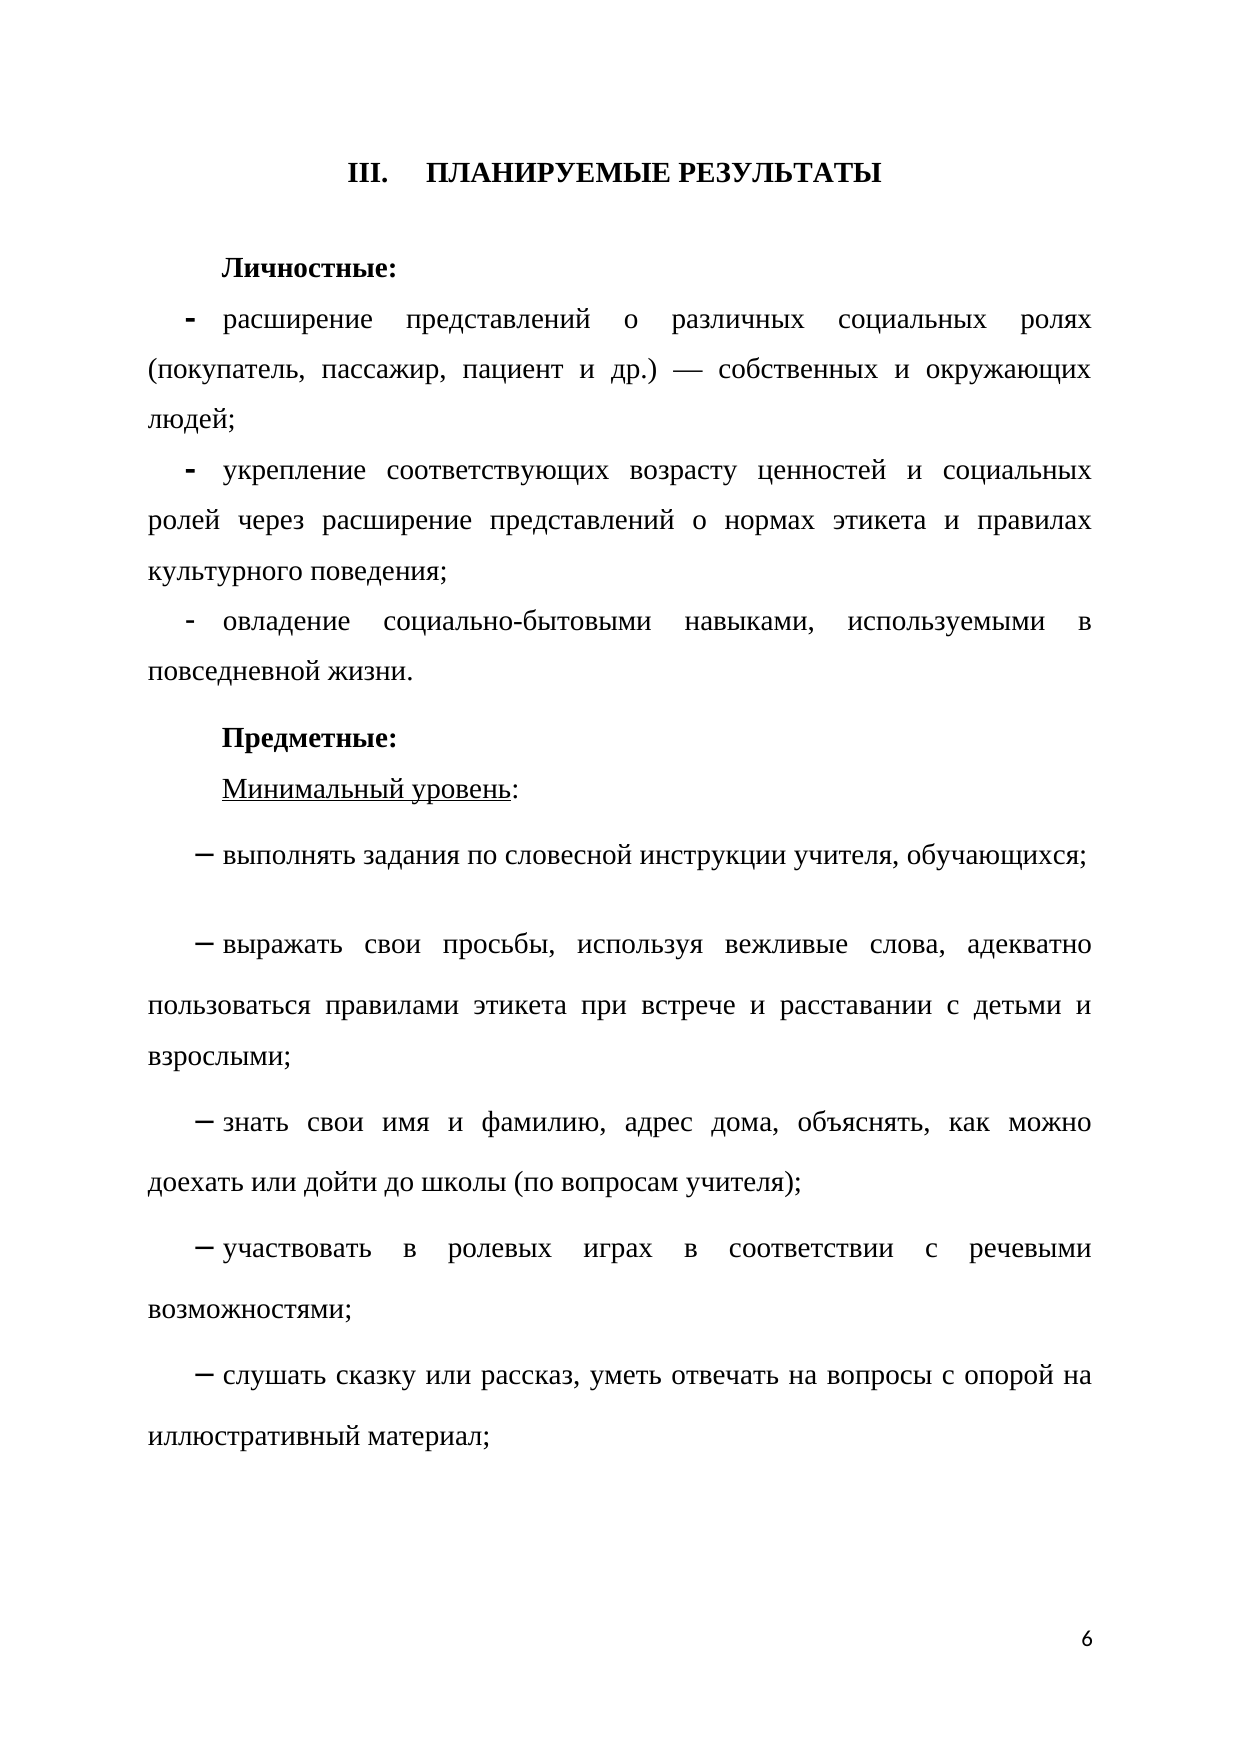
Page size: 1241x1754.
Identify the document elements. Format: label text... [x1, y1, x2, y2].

list овладение социально-бытовыми навыками, используемыми в повседневной жизни. [148, 603, 1092, 687]
text Личностные: [148, 251, 1092, 284]
list участвовать в ролевых играх в соответствии с речевыми возможностями; [148, 1215, 1092, 1325]
list слушать сказку или рассказ, уметь отвечать на вопросы с опорой на иллюстративный материал; [148, 1342, 1092, 1452]
text Минимальный уровень: [148, 771, 1092, 804]
list выражать свои просьбы, используя вежливые слова, адекватно пользоваться правилами этикета при встрече и расставании с детьми и взрослыми; [148, 911, 1092, 1071]
list расширение представлений о различных социальных ролях (покупатель, пассажир, пациент и др.) — собственных и окружающих людей; [148, 301, 1092, 435]
text Предметные: [148, 720, 1092, 754]
list укрепление соответствующих возрасту ценностей и социальных ролей через расширение представлений о нормах этикета и правилах культурного поведения; [148, 452, 1092, 586]
list знать свои имя и фамилию, адрес дома, объяснять, как можно доехать или дойти до школы (по вопросам учителя); [148, 1088, 1092, 1198]
subtitle ПЛАНИРУЕМЫЕ РЕЗУЛЬТАТЫ [185, 156, 1092, 239]
list выполнять задания по словесной инструкции учителя, обучающихся; [148, 821, 1092, 881]
